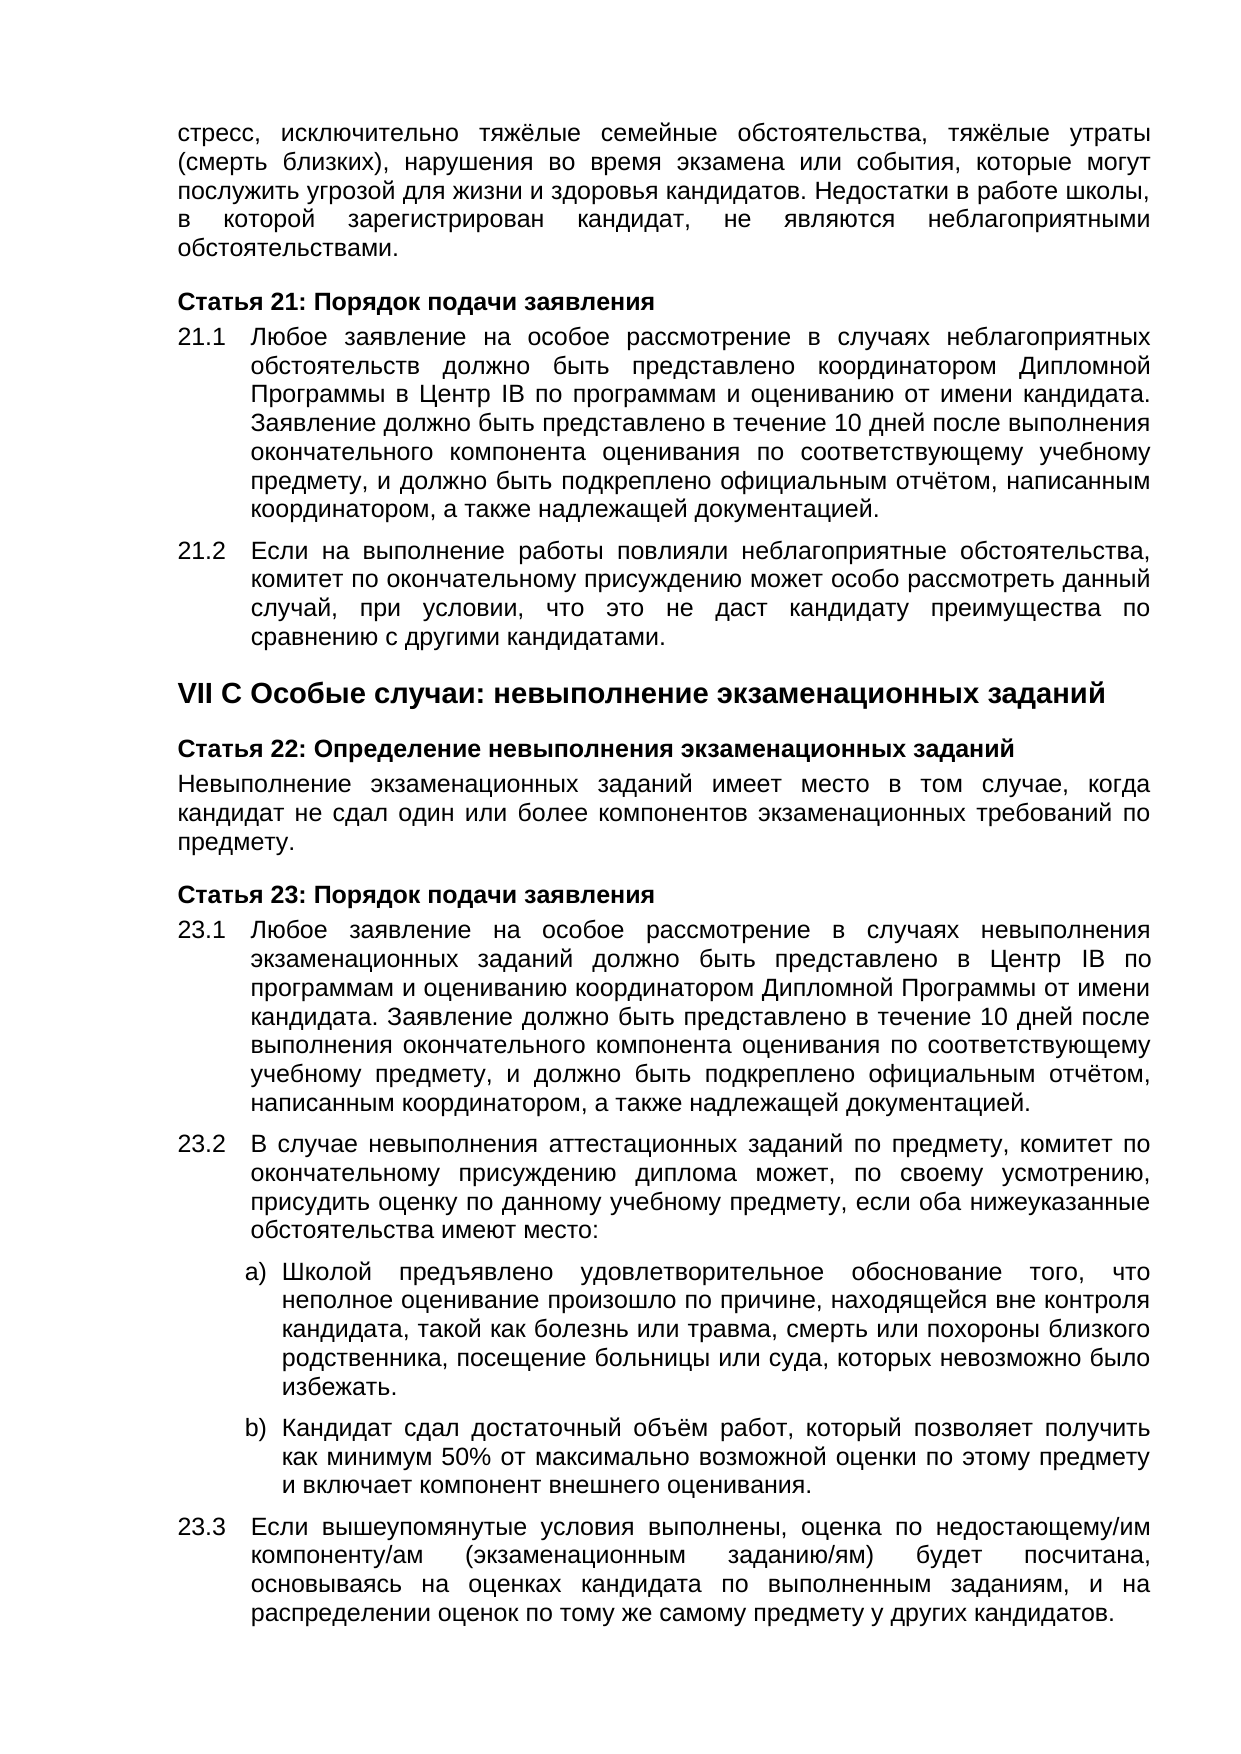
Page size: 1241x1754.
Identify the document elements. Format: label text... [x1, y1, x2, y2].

list В случае невыполнения аттестационных заданий по предмету, комитет по окончательному присуждению диплома может, по своему усмотрению, присудить оценку по данному учебному предмету, если оба нижеуказанные обстоятельства имеют место: [177, 1129, 1152, 1244]
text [177, 118, 1152, 262]
text Невыполнение экзаменационных заданий имеет место в том случае, когда кандидат не сдал один или более компонентов экзаменационных требований по предмету. [177, 769, 1152, 855]
text Статья 22: Определение невыполнения экзаменационных заданий [177, 734, 1152, 763]
list Любое заявление на особое рассмотрение в случаях неблагоприятных обстоятельств должно быть представлено координатором Дипломной Программы в Центр IB по программам и оцениванию от имени кандидата. Заявление должно быть представлено в течение 10 дней после выполнения окончательного компонента оценивания по соответствующему учебному предмету, и должно быть подкреплено официальным отчётом, написанным координатором, а также надлежащей документацией. [177, 322, 1152, 523]
list Любое заявление на особое рассмотрение в случаях невыполнения экзаменационных заданий должно быть представлено в Центр IB по программам и оцениванию координатором Дипломной Программы от имени кандидата. Заявление должно быть представлено в течение 10 дней после выполнения окончательного компонента оценивания по соответствующему учебному предмету, и должно быть подкреплено официальным отчётом, написанным координатором, а также надлежащей документацией. [177, 915, 1152, 1117]
list Кандидат сдал достаточный объём работ, который позволяет получить как минимум 50% от максимально возможной оценки по этому предмету и включает компонент внешнего оценивания. [244, 1413, 1152, 1499]
text Статья 21: Порядок подачи заявления [177, 287, 1152, 316]
list Если на выполнение работы повлияли неблагоприятные обстоятельства, комитет по окончательному присуждению может особо рассмотреть данный случай, при условии, что это не даст кандидату преимущества по сравнению с другими кандидатами. [177, 536, 1152, 651]
list Школой предъявлено удовлетворительное обоснование того, что неполное оценивание произошло по причине, находящейся вне контроля кандидата, такой как болезнь или травма, смерть или похороны близкого родственника, посещение больницы или суда, которых невозможно было избежать. [244, 1257, 1152, 1400]
text Статья 23: Порядок подачи заявления [177, 880, 1152, 909]
text VII С Особые случаи: невыполнение экзаменационных заданий [177, 676, 1152, 709]
list Если вышеупомянутые условия выполнены, оценка по недостающему/им компоненту/ам (экзаменационным заданию/ям) будет посчитана, основываясь на оценках кандидата по выполненным заданиям, и на распределении оценок по тому же самому предмету у других кандидатов. [177, 1512, 1152, 1627]
